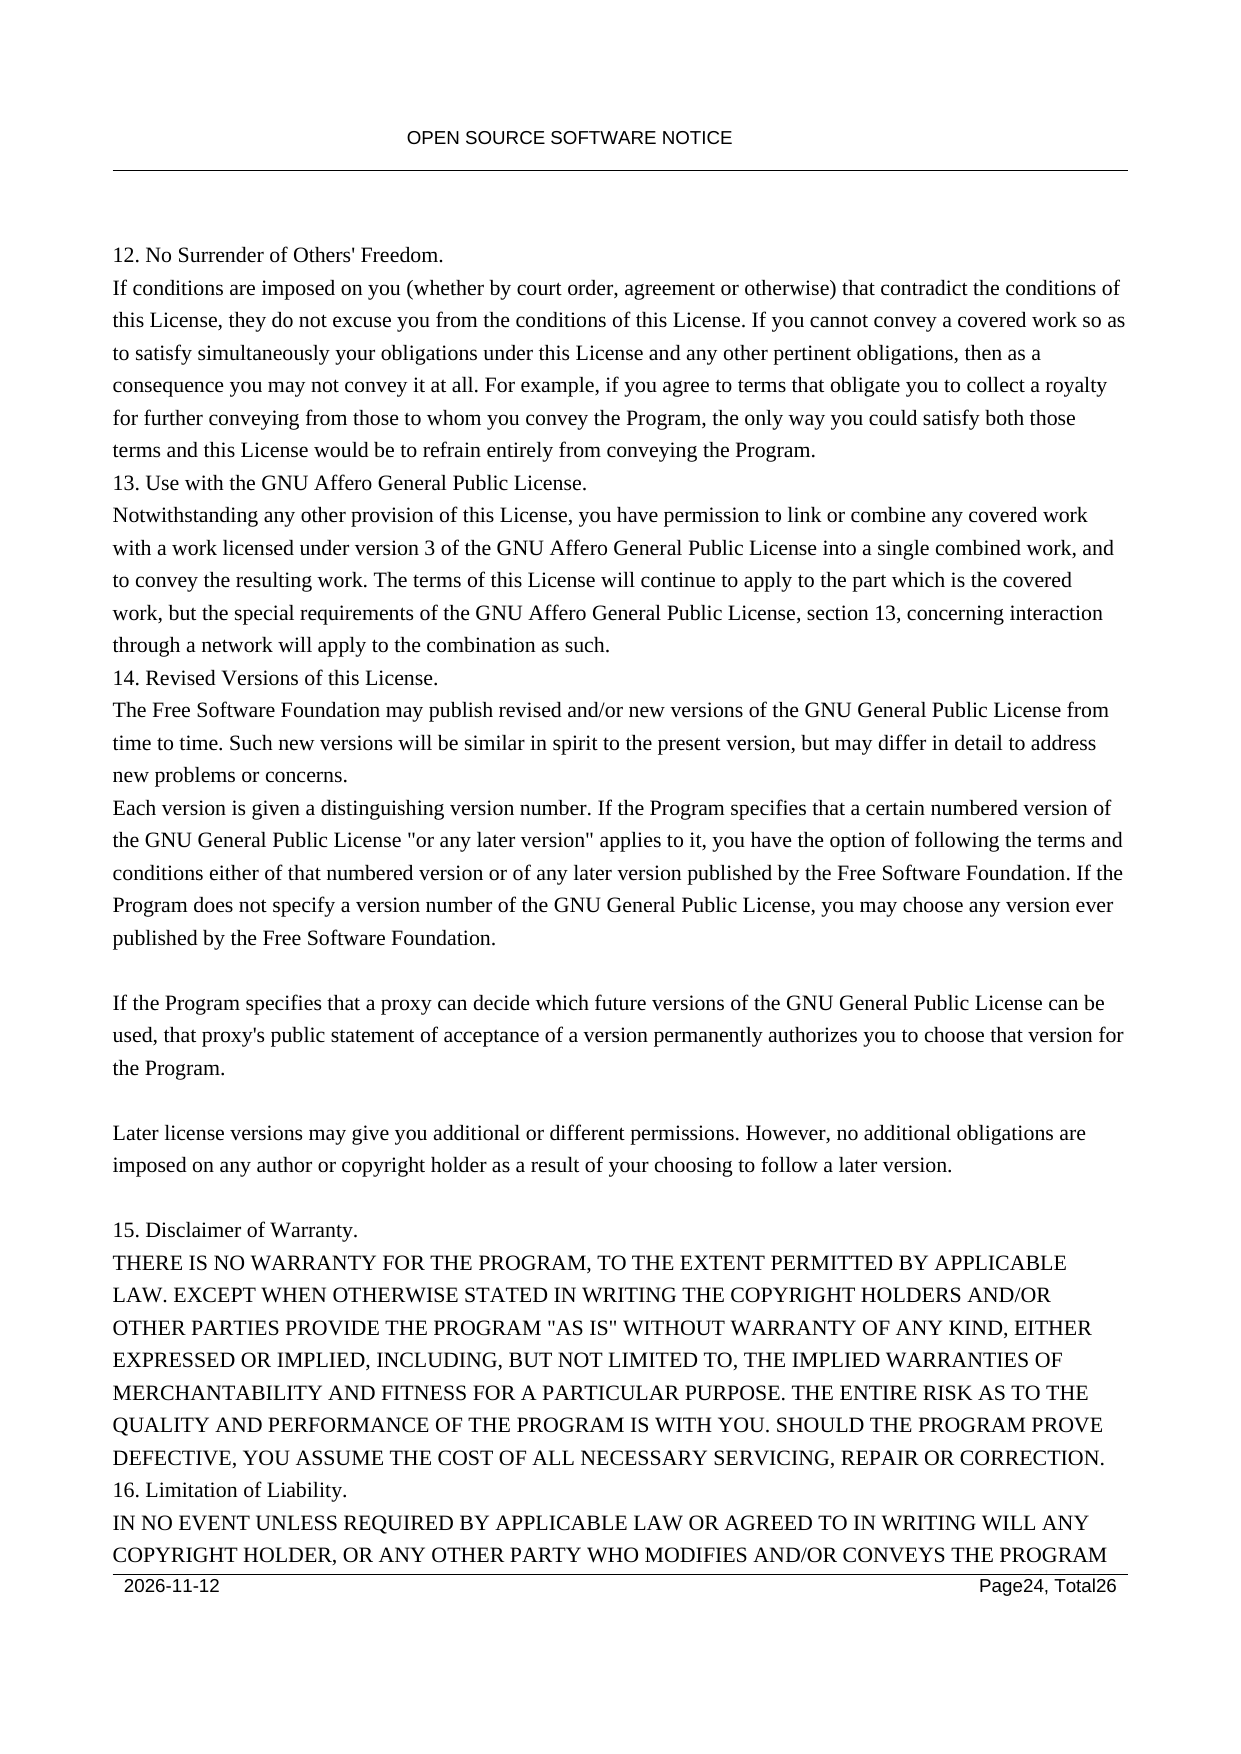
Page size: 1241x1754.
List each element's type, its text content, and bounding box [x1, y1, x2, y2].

text If the Program specifies that a proxy can decide which future versions of the GNU General Public License can be used, that proxy's public statement of acceptance of a version permanently authorizes you to choose that version for the Program. [112, 986, 1128, 1084]
text 16. Limitation of Liability. [112, 1474, 1128, 1506]
text 13. Use with the GNU Affero General Public License. [112, 466, 1128, 499]
text 15. Disclaimer of Warranty. [112, 1214, 1128, 1246]
text If conditions are imposed on you (whether by court order, agreement or otherwise) that contradict the conditions of this License, they do not excuse you from the conditions of this License. If you cannot convey a covered work so as to satisfy simultaneously your obligations under this License and any other pertinent obligations, then as a consequence you may not convey it at all. For example, if you agree to terms that obligate you to collect a royalty for further conveying from those to whom you convey the Program, the only way you could satisfy both those terms and this License would be to refrain entirely from conveying the Program. [112, 271, 1128, 466]
text The Free Software Foundation may publish revised and/or new versions of the GNU General Public License from time to time. Such new versions will be similar in spirit to the present version, but may differ in detail to address new problems or concerns. [112, 694, 1128, 791]
text 12. No Surrender of Others' Freedom. [112, 239, 1128, 271]
text 14. Revised Versions of this License. [112, 661, 1128, 694]
text THERE IS NO WARRANTY FOR THE PROGRAM, TO THE EXTENT PERMITTED BY APPLICABLE LAW. EXCEPT WHEN OTHERWISE STATED IN WRITING THE COPYRIGHT HOLDERS AND/OR OTHER PARTIES PROVIDE THE PROGRAM "AS IS" WITHOUT WARRANTY OF ANY KIND, EITHER EXPRESSED OR IMPLIED, INCLUDING, BUT NOT LIMITED TO, THE IMPLIED WARRANTIES OF MERCHANTABILITY AND FITNESS FOR A PARTICULAR PURPOSE. THE ENTIRE RISK AS TO THE QUALITY AND PERFORMANCE OF THE PROGRAM IS WITH YOU. SHOULD THE PROGRAM PROVE DEFECTIVE, YOU ASSUME THE COST OF ALL NECESSARY SERVICING, REPAIR OR CORRECTION. [112, 1246, 1128, 1474]
text Notwithstanding any other provision of this License, you have permission to link or combine any covered work with a work licensed under version 3 of the GNU Affero General Public License into a single combined work, and to convey the resulting work. The terms of this License will continue to apply to the part which is the covered work, but the special requirements of the GNU Affero General Public License, section 13, concerning interaction through a network will apply to the combination as such. [112, 499, 1128, 661]
text Each version is given a distinguishing version number. If the Program specifies that a certain numbered version of the GNU General Public License "or any later version" applies to it, you have the option of following the terms and conditions either of that numbered version or of any later version published by the Free Software Foundation. If the Program does not specify a version number of the GNU General Public License, you may choose any version ever published by the Free Software Foundation. [112, 791, 1128, 954]
text Later license versions may give you additional or different permissions. However, no additional obligations are imposed on any author or copyright holder as a result of your choosing to follow a later version. [112, 1116, 1128, 1181]
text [112, 1506, 1128, 1571]
